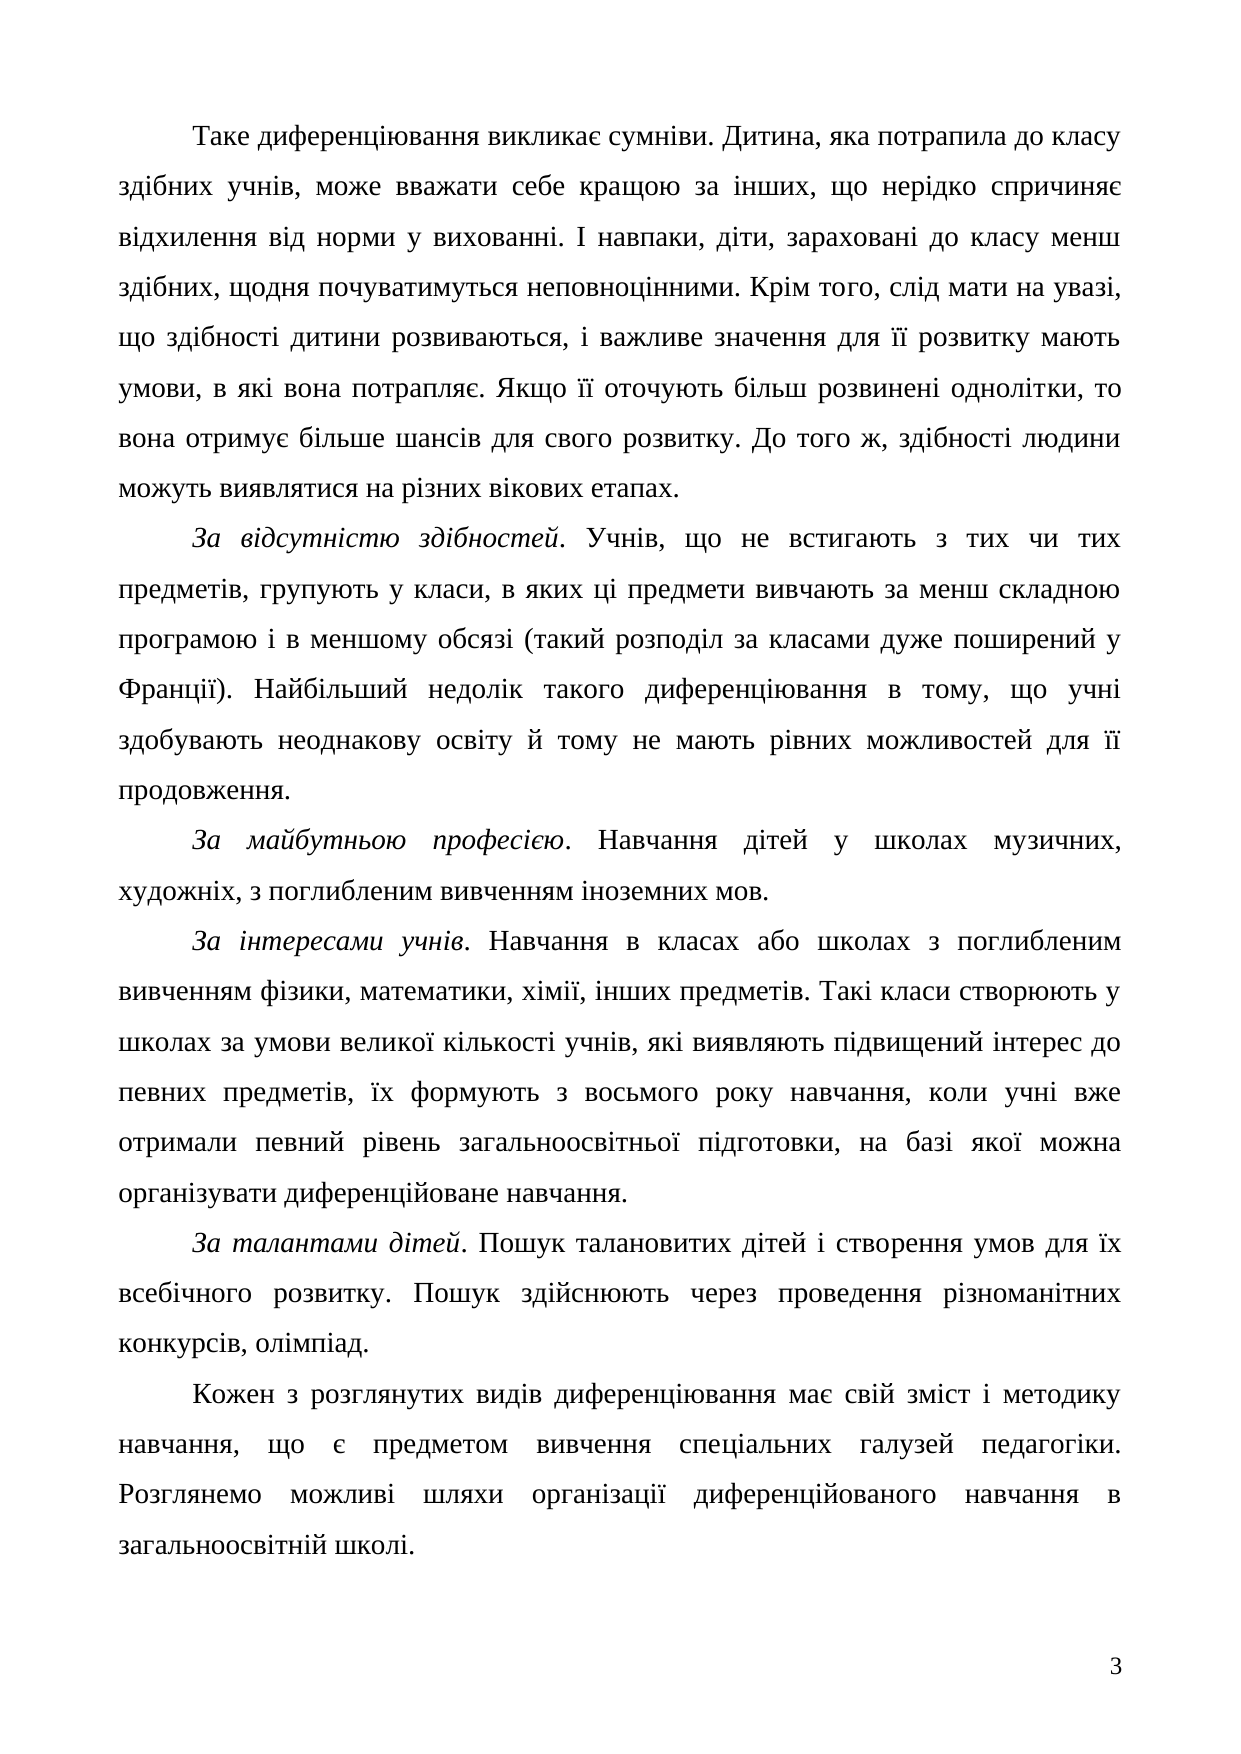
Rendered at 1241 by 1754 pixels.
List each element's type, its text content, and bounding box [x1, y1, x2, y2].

text За майбутньою професією. Навчання дітей у школах музичних, художніх, з поглибленим вивченням іноземних мов. [118, 822, 1122, 906]
text Таке диференціювання викликає сумніви. Дитина, яка потрапила до класу здібних учнів, може вважати себе кращою за інших, що нерідко спричиняє відхилення від норми у вихованні. І навпаки, діти, зараховані до класу менш здібних, щодня почуватимуться неповноцінними. Крім того, слід мати на увазі, що здібності дитини розвиваються, і важливе значення для її розвитку мають умови, в які вона потрапляє. Якщо її оточують більш розвинені однолітки, то вона отримує більше шансів для свого розвитку. До того ж, здібності людини можуть виявлятися на різних вікових етапах. [118, 118, 1122, 504]
text Кожен з розглянутих видів диференціювання має свій зміст і методику навчання, що є предметом вивчення спеціальних галузей педагогіки. Розглянемо можливі шляхи організації диференційованого навчання в загальноосвітній школі. [118, 1376, 1122, 1560]
text За талантами дітей. Пошук талановитих дітей і створення умов для їх всебічного розвитку. Пошук здійснюють через проведення різноманітних конкурсів, олімпіад. [118, 1225, 1122, 1359]
text За відсутністю здібностей. Учнів, що не встигають з тих чи тих предметів, групують у класи, в яких ці предмети вивчають за менш складною програмою і в меншому обсязі (такий розподіл за класами дуже поширений у Франції). Найбільший недолік такого диференціювання в тому, що учні здобувають неоднакову освіту й тому не мають рівних можливостей для її продовження. [118, 521, 1122, 806]
text За інтересами учнів. Навчання в класах або школах з поглибленим вивченням фізики, математики, хімії, інших предметів. Такі класи створюють у школах за умови великої кількості учнів, які виявляють підвищений інтерес до певних предметів, їх формують з восьмого року навчання, коли учні вже отримали певний рівень загальноосвітньої підготовки, на базі якої можна організувати диференційоване навчання. [118, 923, 1122, 1208]
